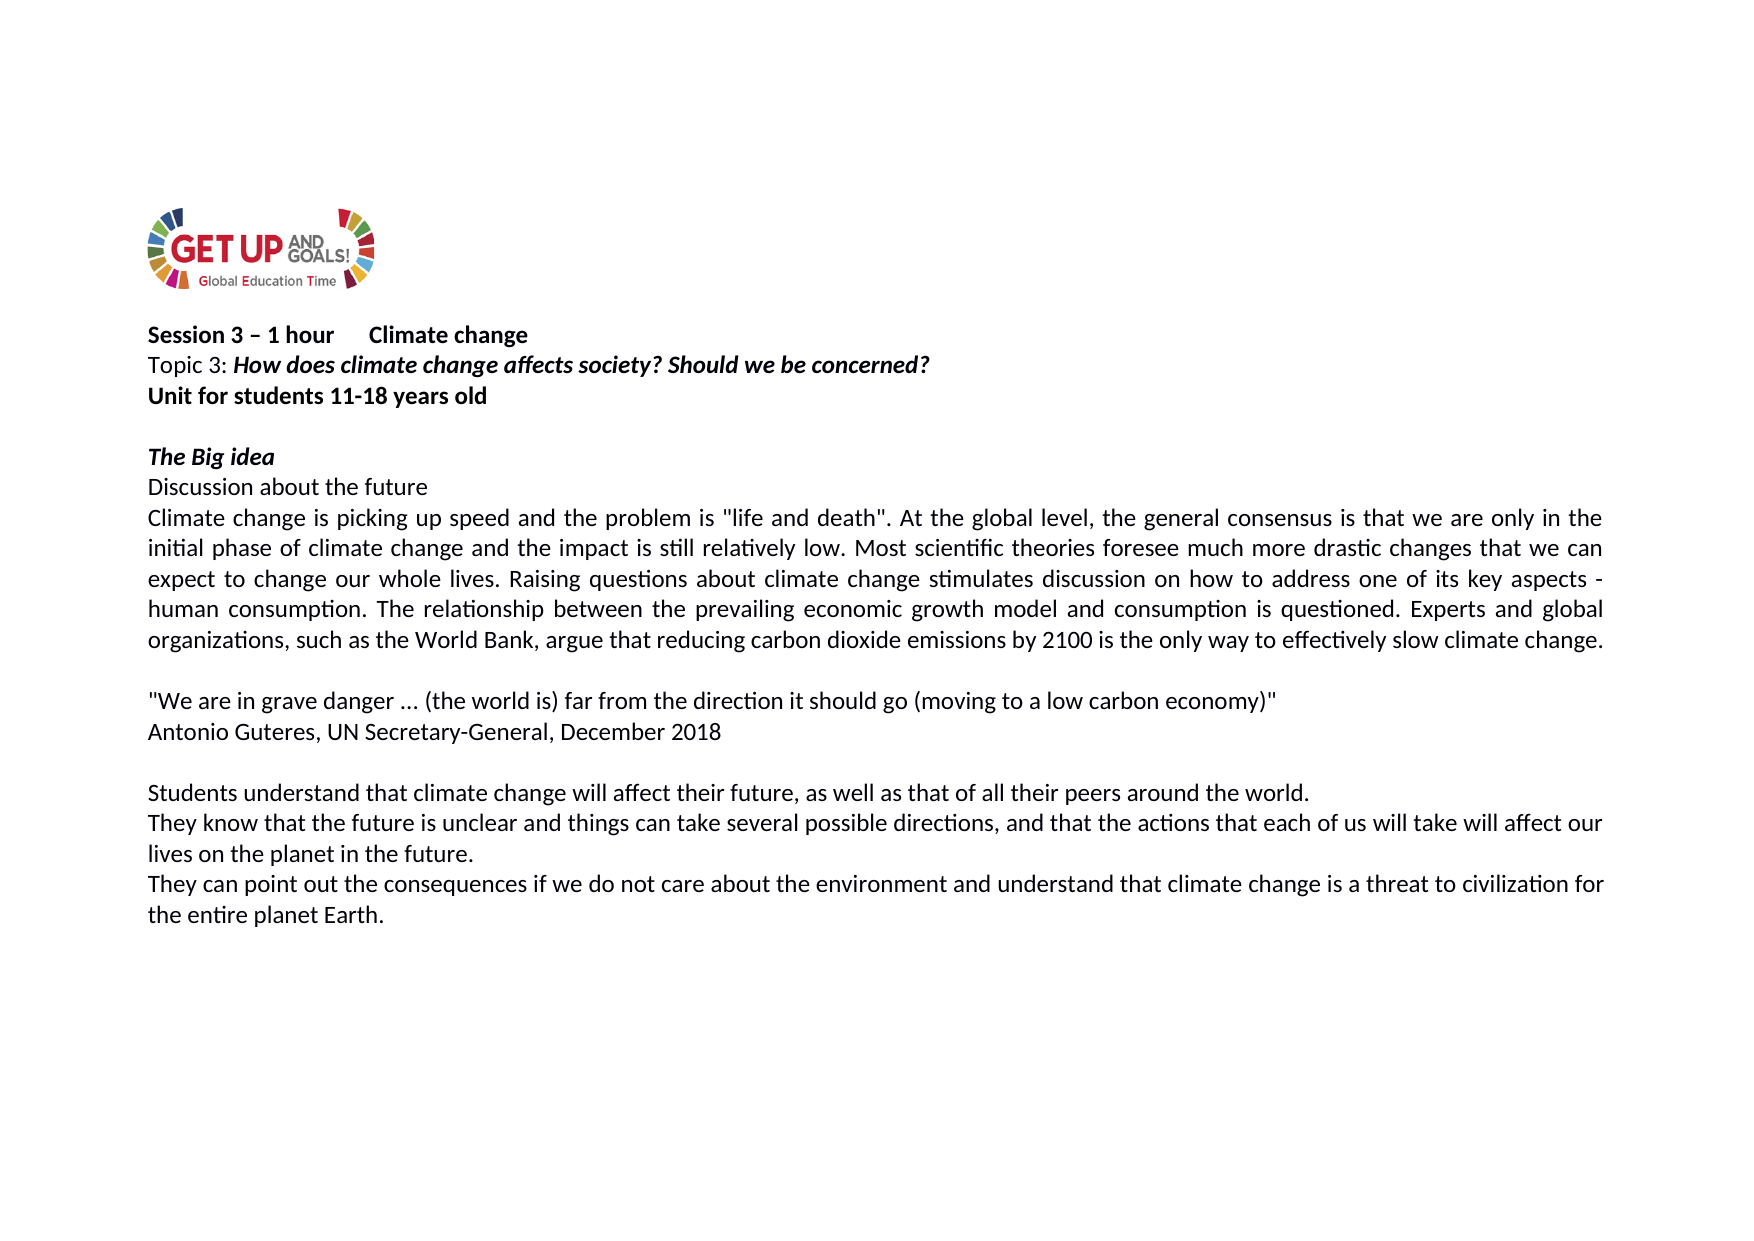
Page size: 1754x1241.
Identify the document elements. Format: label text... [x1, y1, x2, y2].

picture [147, 208, 375, 289]
text Unit for students 11-18 years old [148, 380, 1606, 410]
text Students understand that climate change will affect their future, as well as that of all their peers around the world. [148, 777, 1606, 807]
text "We are in grave danger ... (the world is) far from the direction it should go (moving to a low carbon economy)" [148, 685, 1606, 716]
text They can point out the consequences if we do not care about the environment and understand that climate change is a threat to civilization for the entire planet Earth. [148, 868, 1606, 929]
text Climate change is picking up speed and the problem is "life and death". At the global level, the general consensus is that we are only in the initial phase of climate change and the impact is still relatively low. Most scientific theories foresee much more drastic changes that we can expect to change our whole lives. Raising questions about climate change stimulates discussion on how to address one of its key aspects - human consumption. The relationship between the prevailing economic growth model and consumption is questioned. Experts and global organizations, such as the World Bank, argue that reducing carbon dioxide emissions by 2100 is the only way to effectively slow climate change. [148, 502, 1606, 654]
text They know that the future is unclear and things can take several possible directions, and that the actions that each of us will take will affect our lives on the planet in the future. [148, 807, 1606, 868]
text Topic 3: How does climate change affects society? Should we be concerned? [148, 349, 1606, 380]
text Antonio Guteres, UN Secretary-General, December 2018 [148, 716, 1606, 746]
text Discussion about the future [148, 471, 1606, 502]
text Session 3 – 1 hour Climate change [148, 319, 1606, 349]
text The Big idea [148, 441, 1606, 471]
